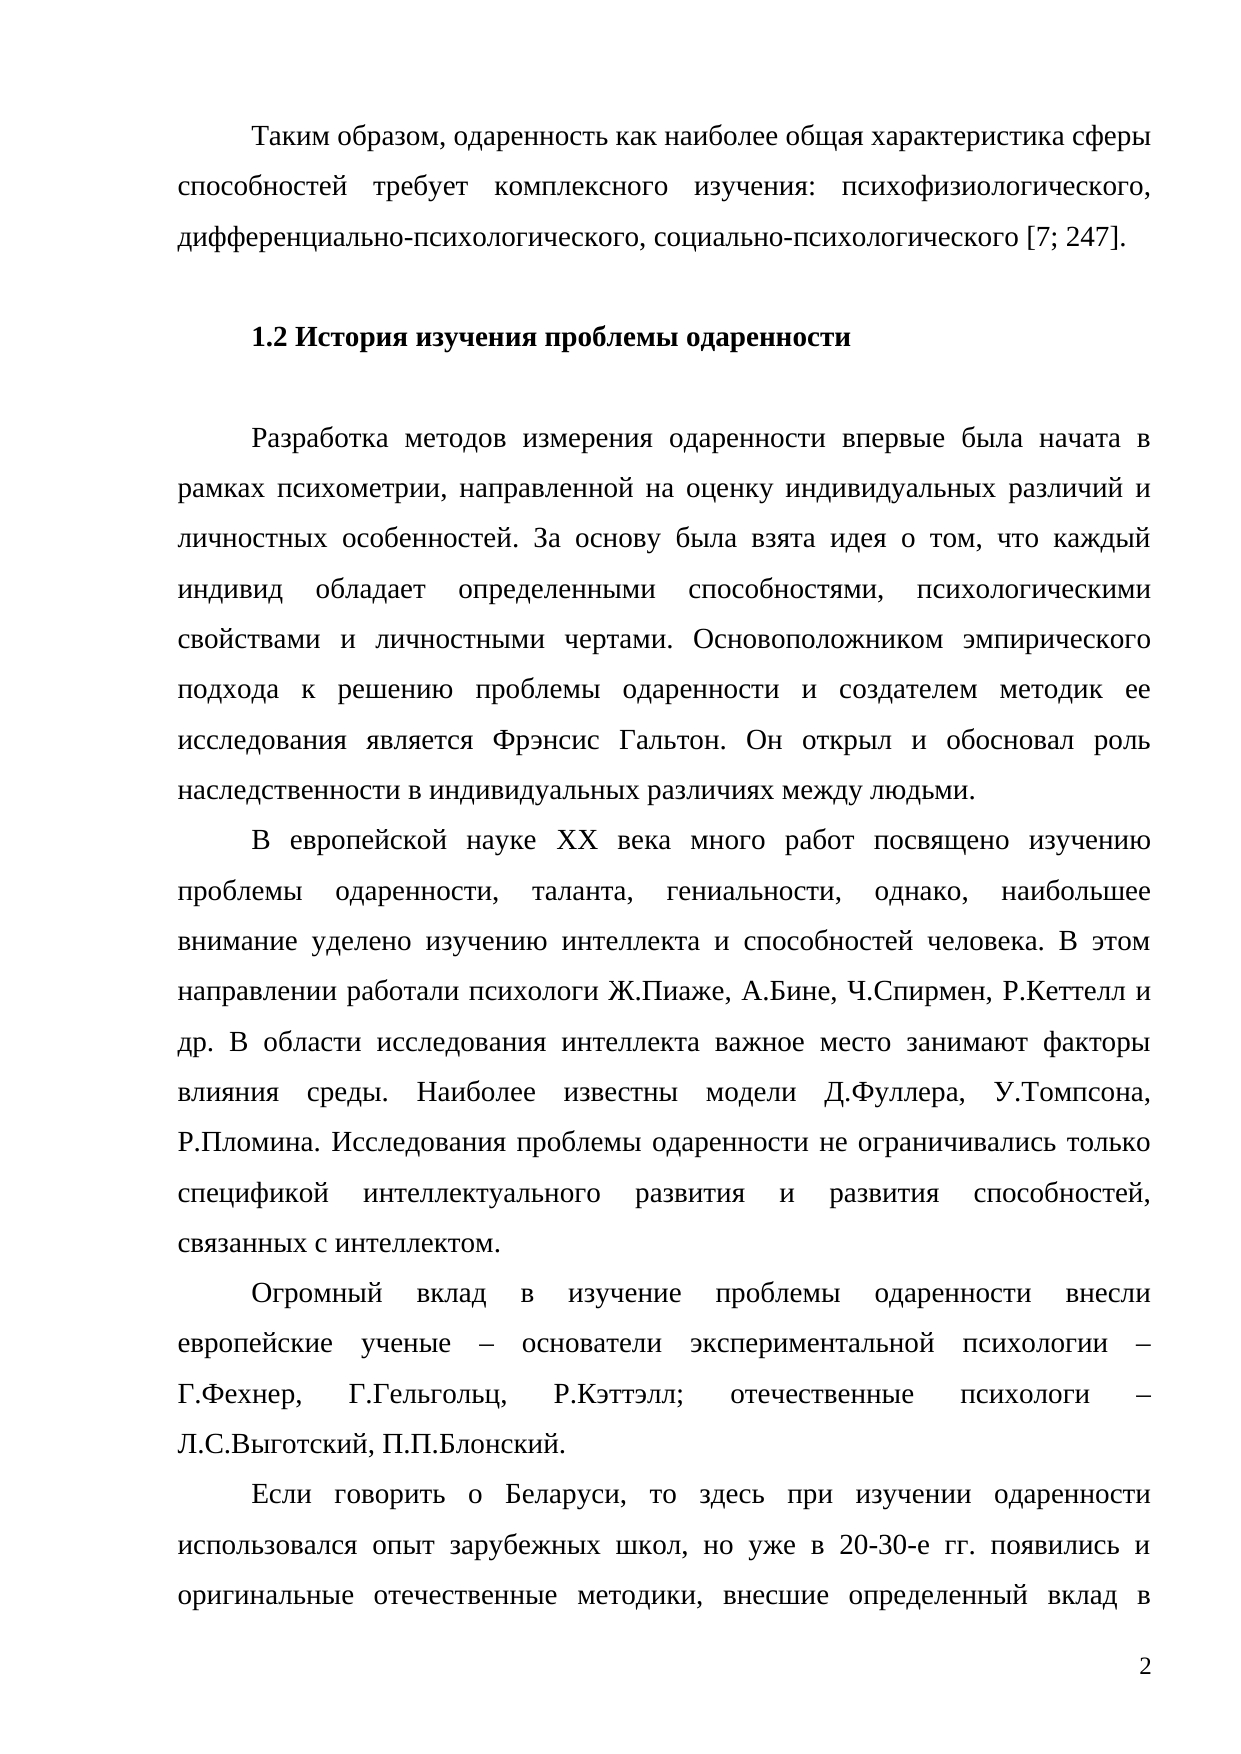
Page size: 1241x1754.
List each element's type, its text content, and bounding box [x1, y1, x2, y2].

text 1.2 История изучения проблемы одаренности [177, 319, 1152, 353]
text Разработка методов измерения одаренности впервые была начата в рамках психометрии, направленной на оценку индивидуальных различий и личностных особенностей. За основу была взята идея о том, что каждый индивид обладает определенными способностями, психологическими свойствами и личностными чертами. Основоположником эмпирического подхода к решению проблемы одаренности и создателем методик ее исследования является Фрэнсис Гальтон. Он открыл и обосновал роль наследственности в индивидуальных различиях между людьми. [177, 420, 1152, 806]
text Огромный вклад в изучение проблемы одаренности внесли европейские ученые – основатели экспериментальной психологии – Г.Фехнер, Г.Гельгольц, Р.Кэттэлл; отечественные психологи – Л.С.Выготский, П.П.Блонский. [177, 1275, 1152, 1460]
text Таким образом, одаренность как наиболее общая характеристика сферы способностей требует комплексного изучения: психофизиологического, дифференциально-психологического, социально-психологического [7; 247]. [177, 118, 1152, 252]
text В европейской науке XX века много работ посвящено изучению проблемы одаренности, таланта, гениальности, однако, наибольшее внимание уделено изучению интеллекта и способностей человека. В этом направлении работали психологи Ж.Пиаже, А.Бине, Ч.Спирмен, Р.Кеттелл и др. В области исследования интеллекта важное место занимают факторы влияния среды. Наиболее известны модели Д.Фуллера, У.Томпсона, Р.Пломина. Исследования проблемы одаренности не ограничивались только спецификой интеллектуального развития и развития способностей, связанных с интеллектом. [177, 822, 1152, 1258]
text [177, 1477, 1152, 1611]
